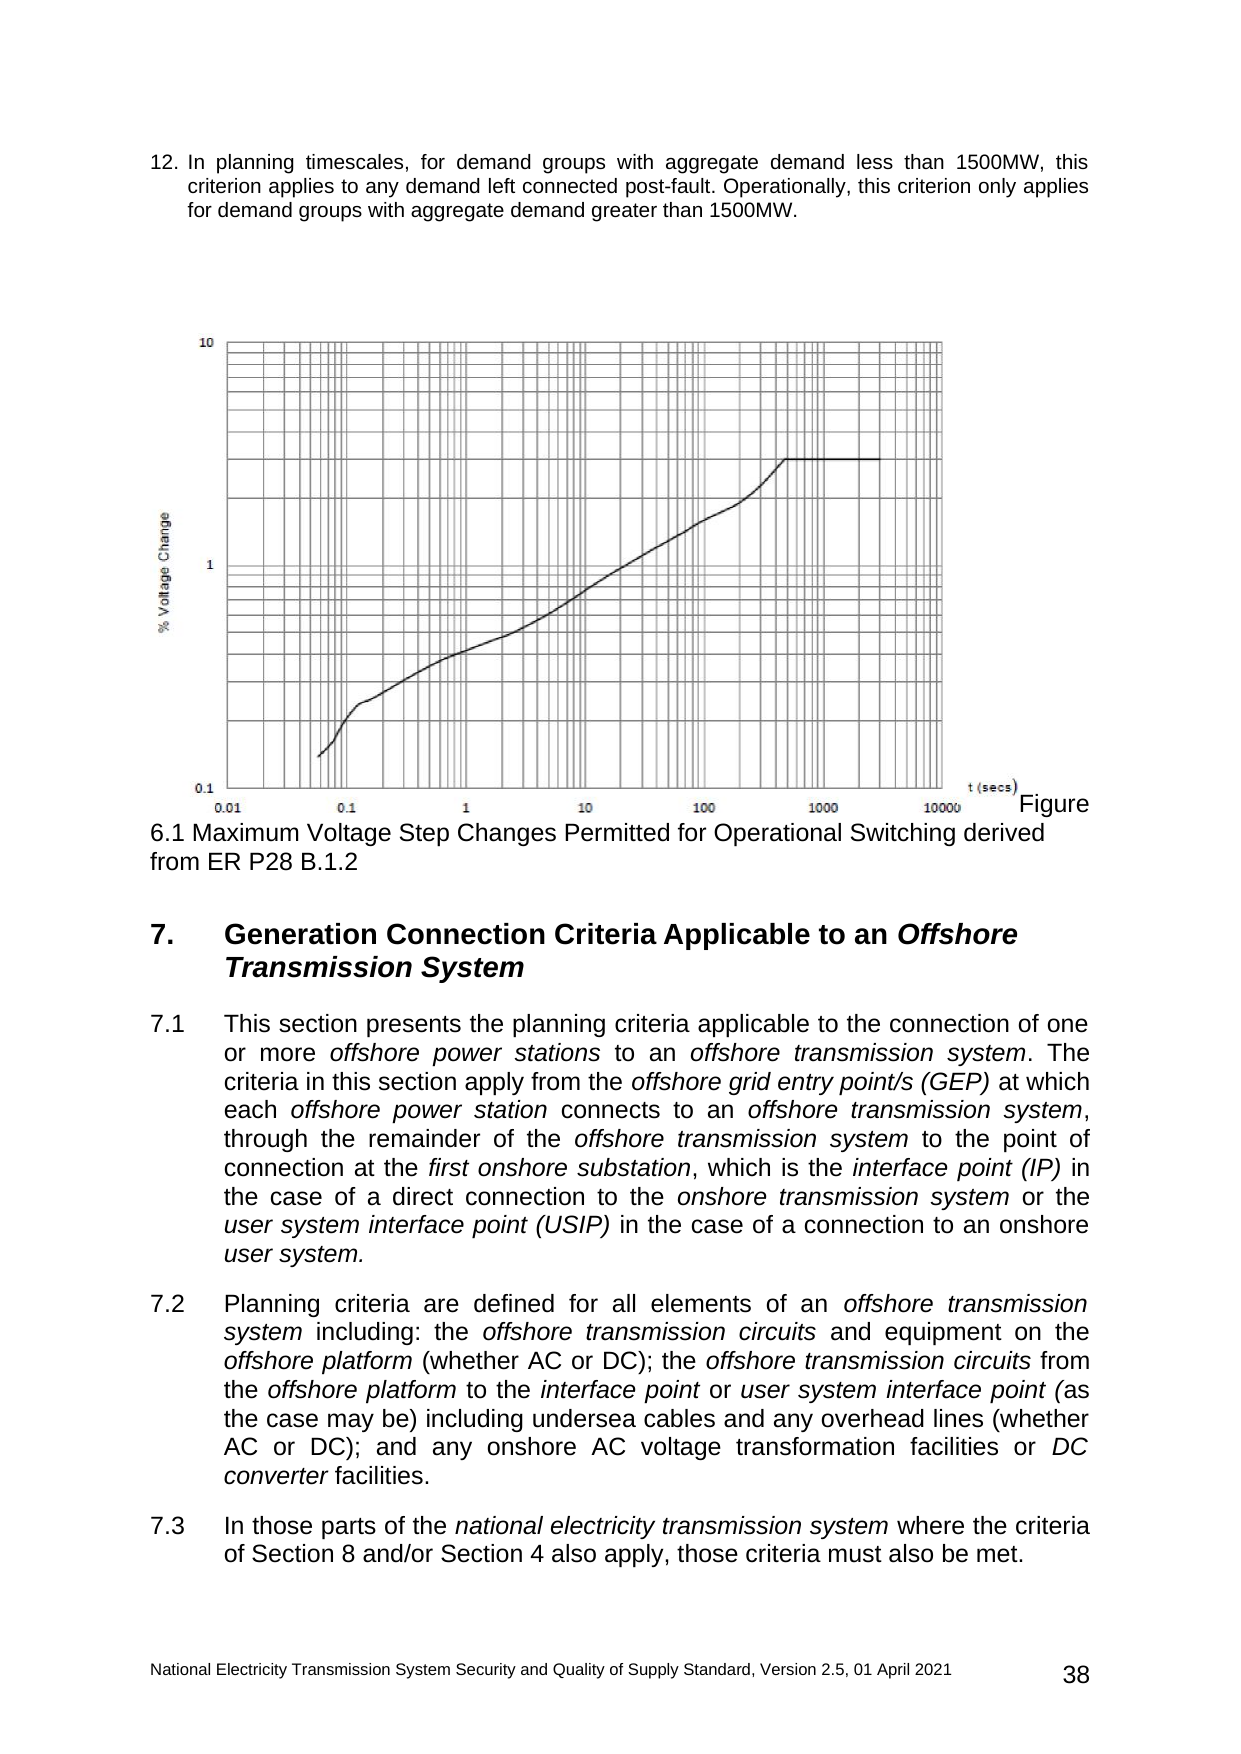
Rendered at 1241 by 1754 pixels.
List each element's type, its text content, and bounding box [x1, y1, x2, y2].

picture [150, 333, 1019, 813]
text 7.3 In those parts of the national electricity transmission system where the criteria of Section 8 and/or Section 4 also apply, those criteria must also be met. [150, 1511, 1090, 1568]
text 7.2 Planning criteria are defined for all elements of an offshore transmission system including: the offshore transmission circuits and equipment on the offshore platform (whether AC or DC); the offshore transmission circuits from the offshore platform to the interface point or user system interface point (as the case may be) including undersea cables and any overhead lines (whether AC or DC); and any onshore AC voltage transformation facilities or DC converter facilities. [150, 1288, 1090, 1490]
text 7.1 This section presents the planning criteria applicable to the connection of one or more offshore power stations to an offshore transmission system. The criteria in this section apply from the offshore grid entry point/s (GEP) at which each offshore power station connects to an offshore transmission system, through the remainder of the offshore transmission system to the point of connection at the first onshore substation, which is the interface point (IP) in the case of a direct connection to the onshore transmission system or the user system interface point (USIP) in the case of a connection to an onshore user system. [150, 1009, 1090, 1268]
list In planning timescales, for demand groups with aggregate demand less than 1500MW, this criterion applies to any demand left connected post-fault. Operationally, this criterion only applies for demand groups with aggregate demand greater than 1500MW. [150, 150, 1090, 222]
subtitle 7. Generation Connection Criteria Applicable to an Offshore Transmission System [150, 917, 1090, 984]
